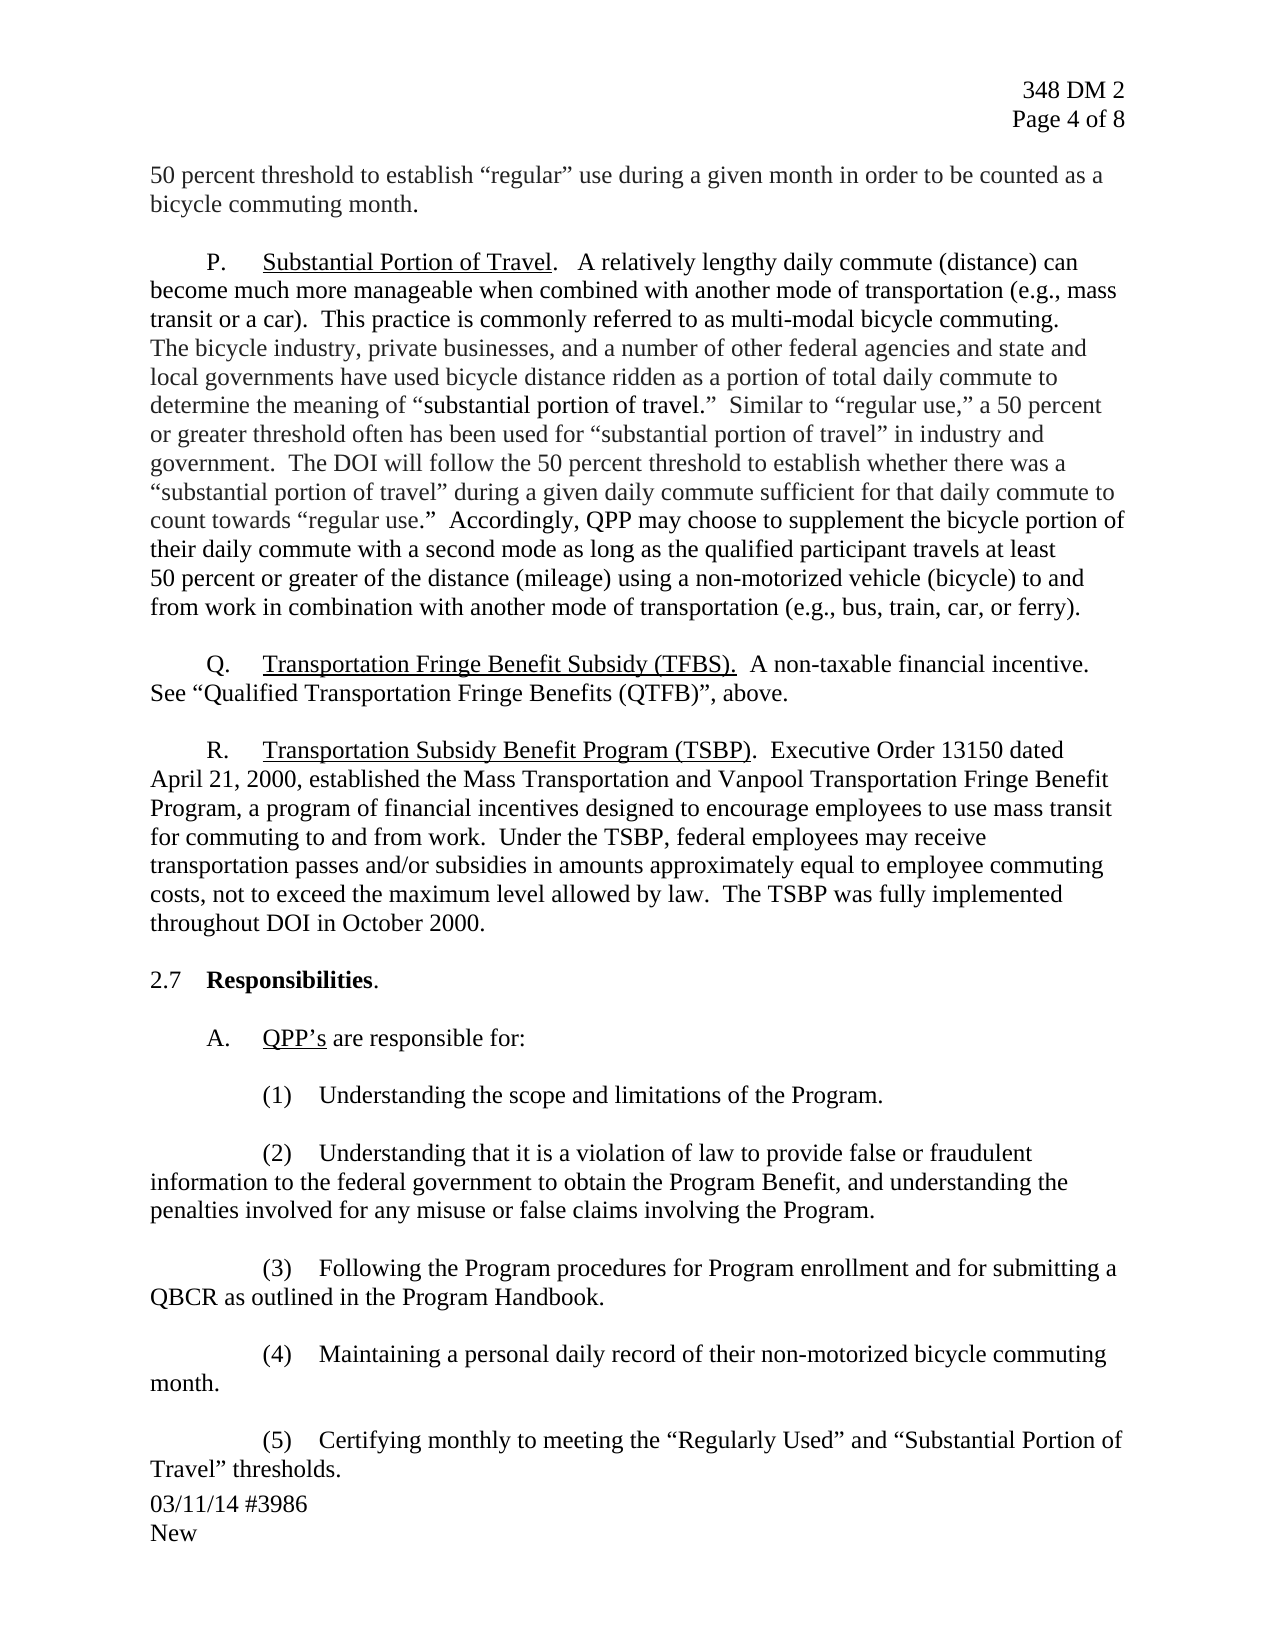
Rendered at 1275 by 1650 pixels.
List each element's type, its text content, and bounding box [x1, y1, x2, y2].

text 50 percent or greater of the distance (mileage) using a non-motorized vehicle (bicycle) to and from work in combination with another mode of transportation (e.g., bus, train, car, or ferry). [150, 563, 1125, 621]
text P. Substantial Portion of Travel. A relatively lengthy daily commute (distance) can become much more manageable when combined with another mode of transportation (e.g., mass transit or a car). This practice is commonly referred to as multi-modal bicycle commuting. [150, 247, 1125, 333]
text (1) Understanding the scope and limitations of the Program. [150, 1081, 1125, 1109]
text April 21, 2000, established the Mass Transportation and Vanpool Transportation Fringe Benefit Program, a program of financial incentives designed to encourage employees to use mass transit for commuting to and from work. Under the TSBP, federal employees may receive transportation passes and/or subsidies in amounts approximately equal to employee commuting costs, not to exceed the maximum level allowed by law. The TSBP was fully implemented throughout DOI in October 2000. [150, 764, 1125, 937]
text 2.7 Responsibilities. [150, 966, 1125, 994]
text (2) Understanding that it is a violation of law to provide false or fraudulent information to the federal government to obtain the Program Benefit, and understanding the penalties involved for any misuse or false claims involving the Program. [150, 1138, 1125, 1224]
text (4) Maintaining a personal daily record of their non-motorized bicycle commuting month. [150, 1339, 1125, 1397]
text (3) Following the Program procedures for Program enrollment and for submitting a QBCR as outlined in the Program Handbook. [150, 1253, 1125, 1311]
text 50 percent threshold to establish “regular” use during a given month in order to be counted as a bicycle commuting month. [150, 161, 1125, 218]
text A. QPP’s are responsible for: [150, 1023, 1125, 1052]
text Q. Transportation Fringe Benefit Subsidy (TFBS). A non-taxable financial incentive. See “Qualified Transportation Fringe Benefits (QTFB)”, above. [150, 649, 1125, 707]
text R. Transportation Subsidy Benefit Program (TSBP). Executive Order 13150 dated [150, 736, 1125, 764]
text The bicycle industry, private businesses, and a number of other federal agencies and state and local governments have used bicycle distance ridden as a portion of total daily commute to determine the meaning of “substantial portion of travel.” Similar to “regular use,” a 50 percent or greater threshold often has been used for “substantial portion of travel” in industry and government. The DOI will follow the 50 percent threshold to establish whether there was a “substantial portion of travel” during a given daily commute sufficient for that daily commute to count towards “regular use.” Accordingly, QPP may choose to supplement the bicycle portion of their daily commute with a second mode as long as the qualified participant travels at least [150, 333, 1125, 563]
text (5) Certifying monthly to meeting the “Regularly Used” and “Substantial Portion of Travel” thresholds. [150, 1426, 1125, 1483]
